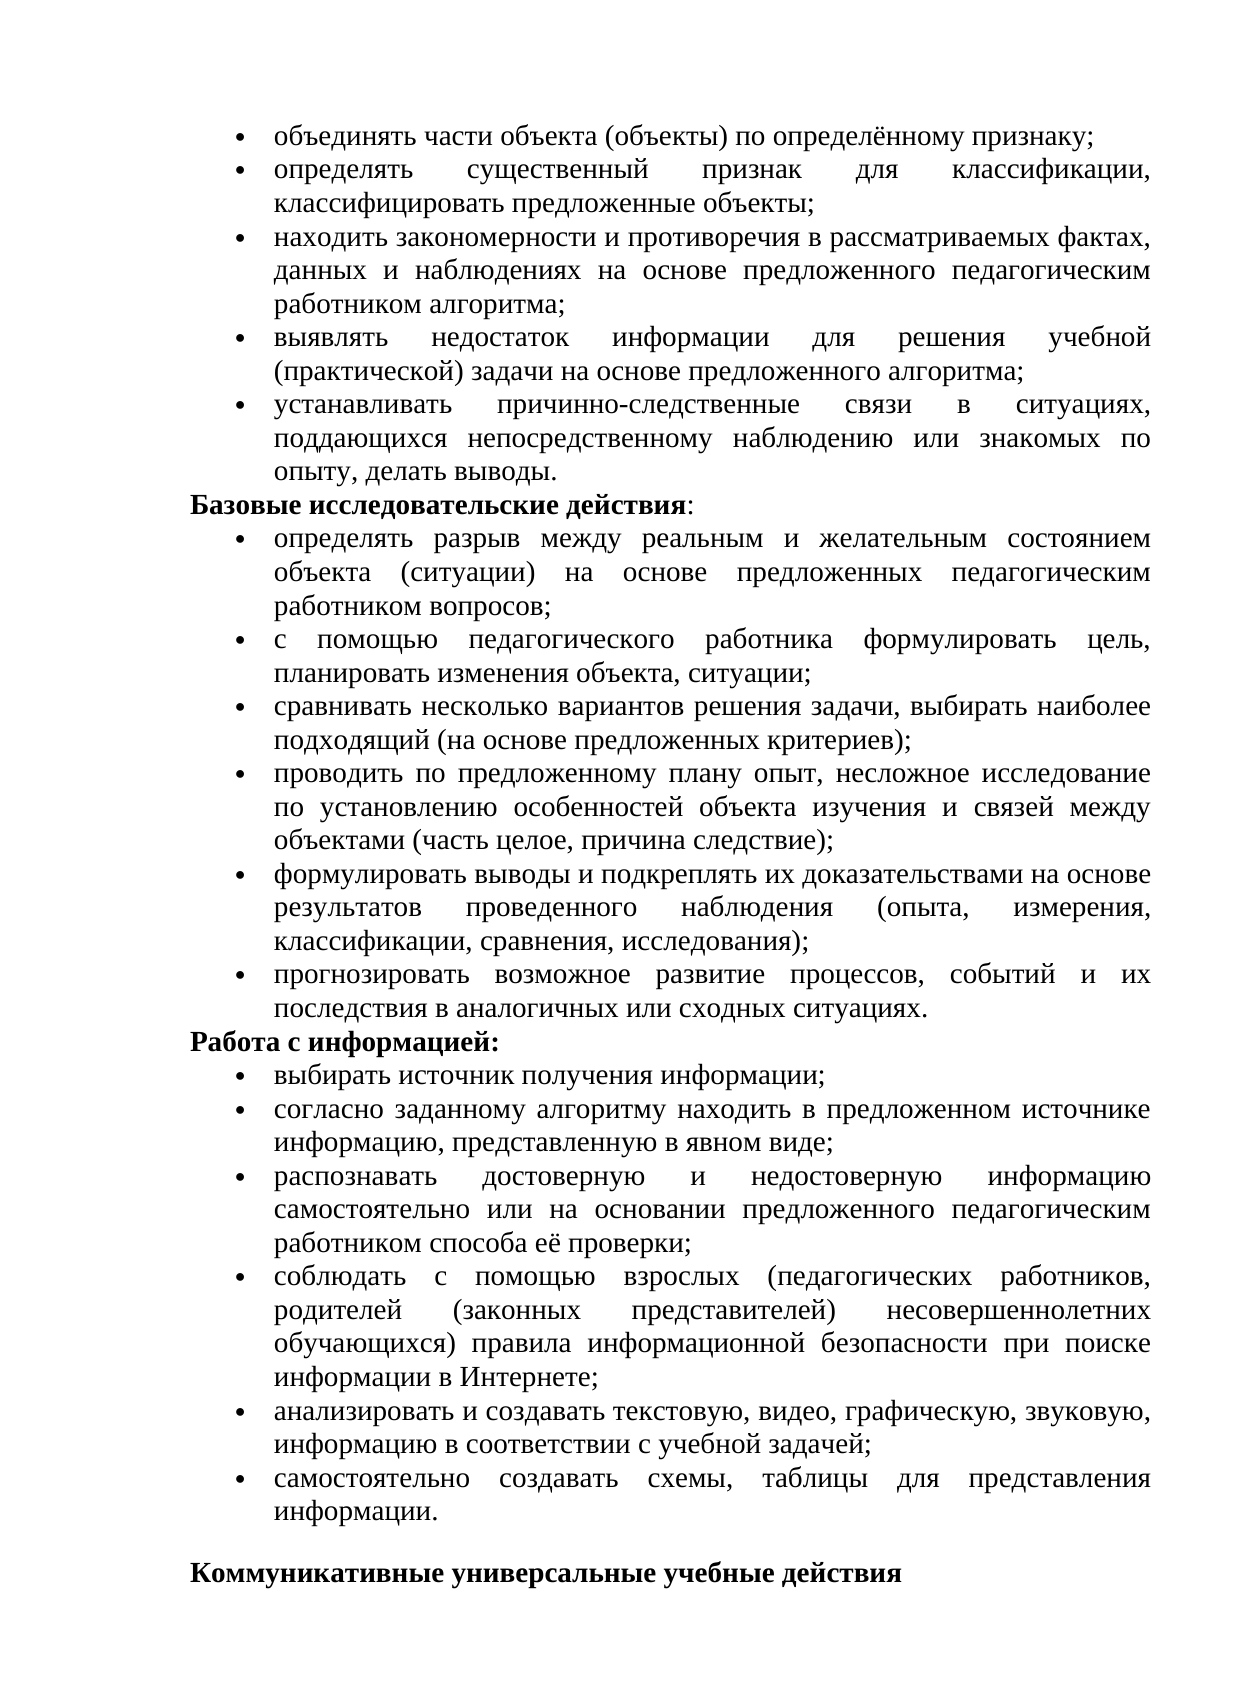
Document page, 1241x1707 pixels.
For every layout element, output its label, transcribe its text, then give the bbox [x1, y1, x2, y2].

list формулировать выводы и подкреплять их доказательствами на основе результатов проведенного наблюдения (опыта, измерения, классификации, сравнения, исследования); [236, 856, 1152, 957]
list сравнивать несколько вариантов решения задачи, выбирать наиболее подходящий (на основе предложенных критериев); [236, 688, 1152, 755]
list согласно заданному алгоритму находить в предложенном источнике информацию, представленную в явном виде; [236, 1091, 1152, 1158]
list распознавать достоверную и недостоверную информацию самостоятельно или на основании предложенного педагогическим работником способа её проверки; [236, 1158, 1152, 1258]
list проводить по предложенному плану опыт, несложное исследование по установлению особенностей объекта изучения и связей между объектами (часть целое, причина следствие); [236, 755, 1152, 856]
list определять существенный признак для классификации, классифицировать предложенные объекты; [236, 152, 1152, 219]
list выбирать источник получения информации; [236, 1057, 1152, 1091]
list анализировать и создавать текстовую, видео, графическую, звуковую, информацию в соответствии с учебной задачей; [236, 1393, 1152, 1460]
text Работа с информацией: [190, 1024, 1152, 1057]
list устанавливать причинно-следственные связи в ситуациях, поддающихся непосредственному наблюдению или знакомых по опыту, делать выводы. [236, 386, 1152, 487]
list самостоятельно создавать схемы, таблицы для представления информации. [236, 1460, 1152, 1527]
text Коммуникативные универсальные учебные действия [190, 1555, 1152, 1588]
list находить закономерности и противоречия в рассматриваемых фактах, данных и наблюдениях на основе предложенного педагогическим работником алгоритма; [236, 219, 1152, 319]
text Базовые исследовательские действия: [190, 487, 1152, 521]
list соблюдать с помощью взрослых (педагогических работников, родителей (законных представителей) несовершеннолетних обучающихся) правила информационной безопасности при поиске информации в Интернете; [236, 1258, 1152, 1393]
list с помощью педагогического работника формулировать цель, планировать изменения объекта, ситуации; [236, 621, 1152, 688]
list определять разрыв между реальным и желательным состоянием объекта (ситуации) на основе предложенных педагогическим работником вопросов; [236, 521, 1152, 621]
list объединять части объекта (объекты) по определённому признаку; [236, 118, 1152, 152]
list прогнозировать возможное развитие процессов, событий и их последствия в аналогичных или сходных ситуациях. [236, 957, 1152, 1024]
list выявлять недостаток информации для решения учебной (практической) задачи на основе предложенного алгоритма; [236, 319, 1152, 386]
